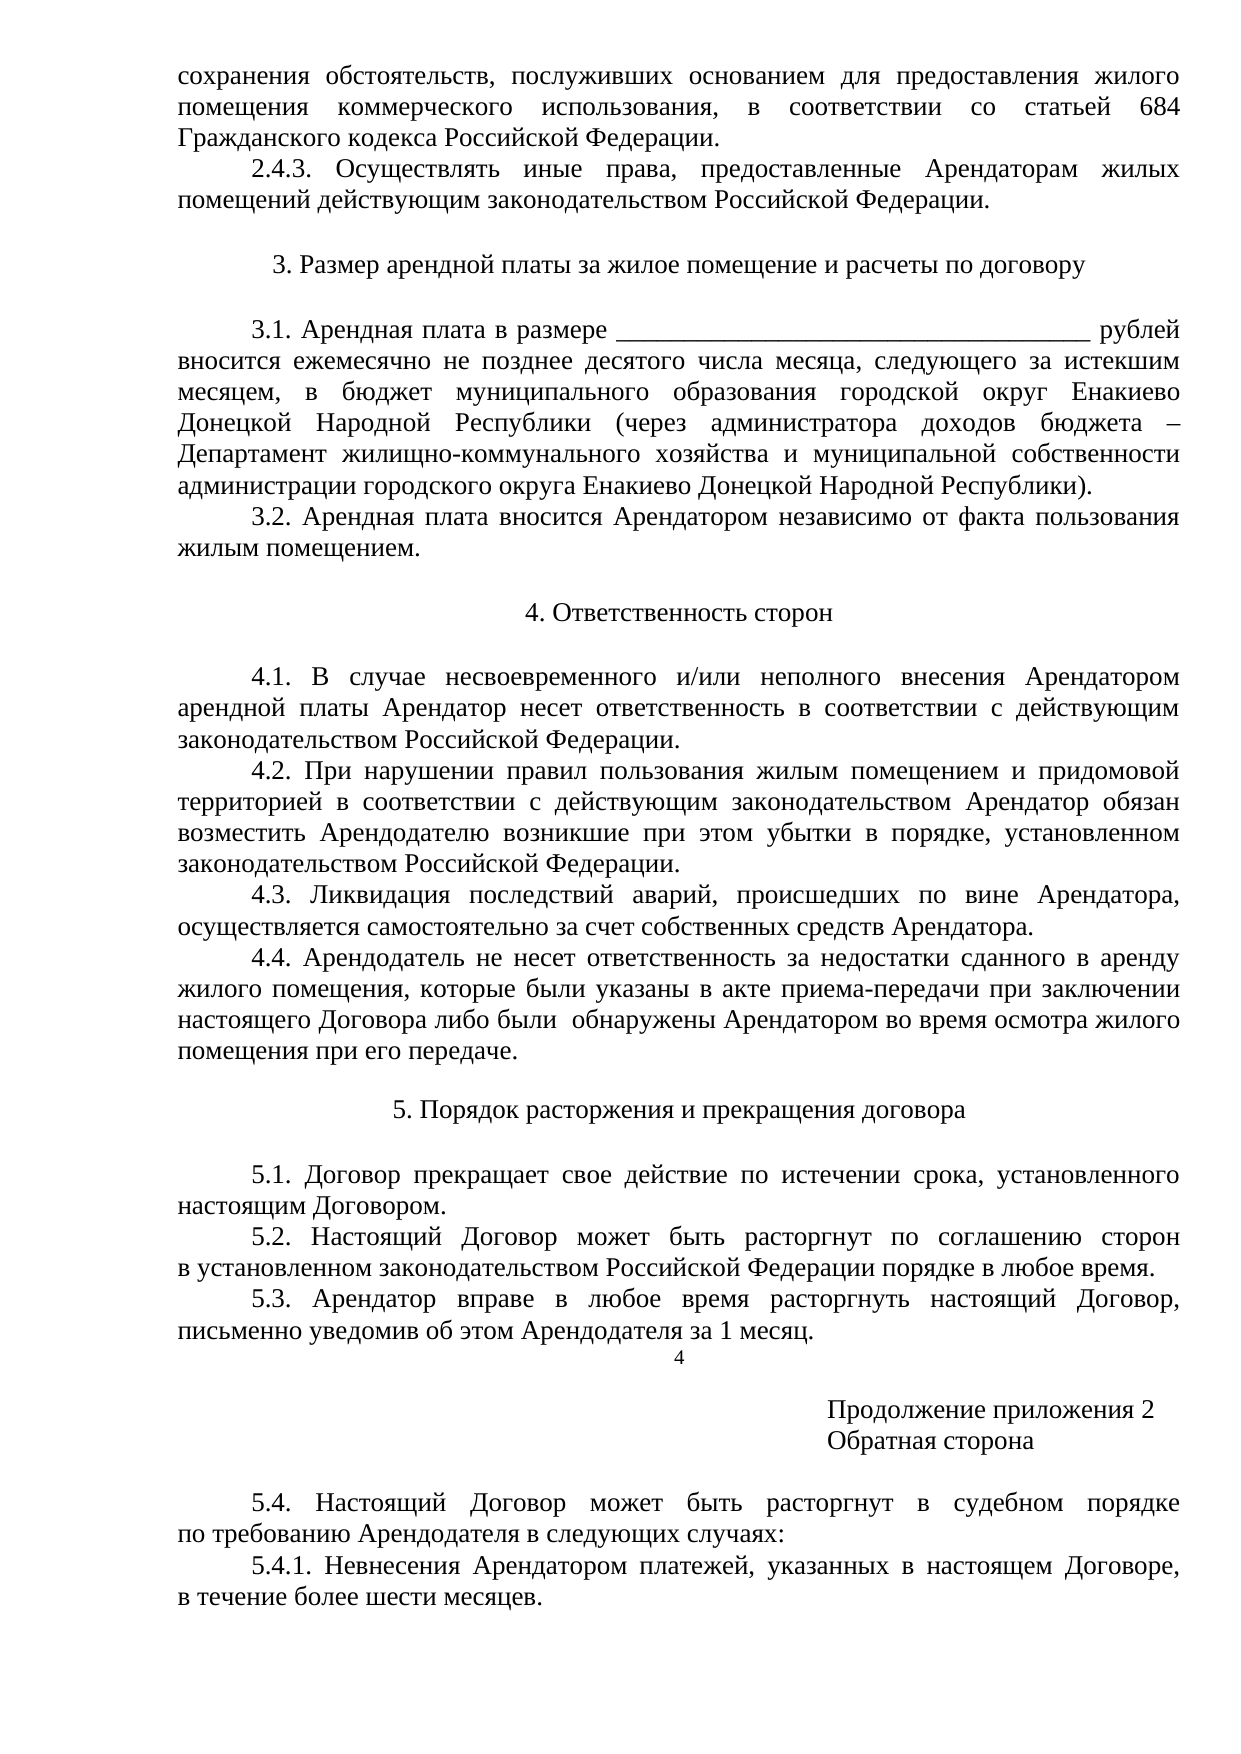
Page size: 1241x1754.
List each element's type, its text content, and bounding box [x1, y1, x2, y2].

text 2.4.3. Осуществлять иные права, предоставленные Арендаторам жилых помещений действующим законодательством Российской Федерации. [177, 152, 1181, 215]
text 4 [177, 1345, 1181, 1369]
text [177, 59, 1181, 152]
text 4.2. При нарушении правил пользования жилым помещением и придомовой территорией в соответствии с действующим законодательством Арендатор обязан возместить Арендодателю возникшие при этом убытки в порядке, установленном законодательством Российской Федерации. [177, 754, 1181, 878]
text 4.4. Арендодатель не несет ответственность за недостатки сданного в аренду жилого помещения, которые были указаны в акте приема-передачи при заключении настоящего Договора либо были обнаружены Арендатором во время осмотра жилого помещения при его передаче. [177, 941, 1181, 1065]
text 5.4. Настоящий Договор может быть расторгнут в судебном порядке по требованию Арендодателя в следующих случаях: [177, 1486, 1181, 1549]
text Продолжение приложения 2 [177, 1393, 1181, 1424]
text 5.1. Договор прекращает свое действие по истечении срока, установленного настоящим Договором. [177, 1158, 1181, 1220]
text 4.1. В случае несвоевременного и/или неполного внесения Арендатором арендной платы Арендатор несет ответственность в соответствии с действующим законодательством Российской Федерации. [177, 660, 1181, 754]
text 5. Порядок расторжения и прекращения договора [177, 1093, 1181, 1124]
text 3. Размер арендной платы за жилое помещение и расчеты по договору [177, 248, 1181, 279]
text 4.3. Ликвидация последствий аварий, происшедших по вине Арендатора, осуществляется самостоятельно за счет собственных средств Арендатора. [177, 878, 1181, 941]
text 4. Ответственность сторон [177, 596, 1181, 627]
text 3.2. Арендная плата вносится Арендатором независимо от факта пользования жилым помещением. [177, 500, 1181, 562]
text 5.3. Арендатор вправе в любое время расторгнуть настоящий Договор, письменно уведомив об этом Арендодателя за 1 месяц. [177, 1283, 1181, 1345]
text Обратная сторона [177, 1424, 1181, 1455]
text 3.1. Арендная плата в размере ___________________________________ рублей вносится ежемесячно не позднее десятого числа месяца, следующего за истекшим месяцем, в бюджет муниципального образования городской округ Енакиево Донецкой Народной Республики (через администратора доходов бюджета – Департамент жилищно-коммунального хозяйства и муниципальной собственности администрации городского округа Енакиево Донецкой Народной Республики). [177, 313, 1181, 500]
text 5.4.1. Невнесения Арендатором платежей, указанных в настоящем Договоре, в течение более шести месяцев. [177, 1549, 1181, 1611]
text 5.2. Настоящий Договор может быть расторгнут по соглашению сторон в установленном законодательством Российской Федерации порядке в любое время. [177, 1220, 1181, 1283]
